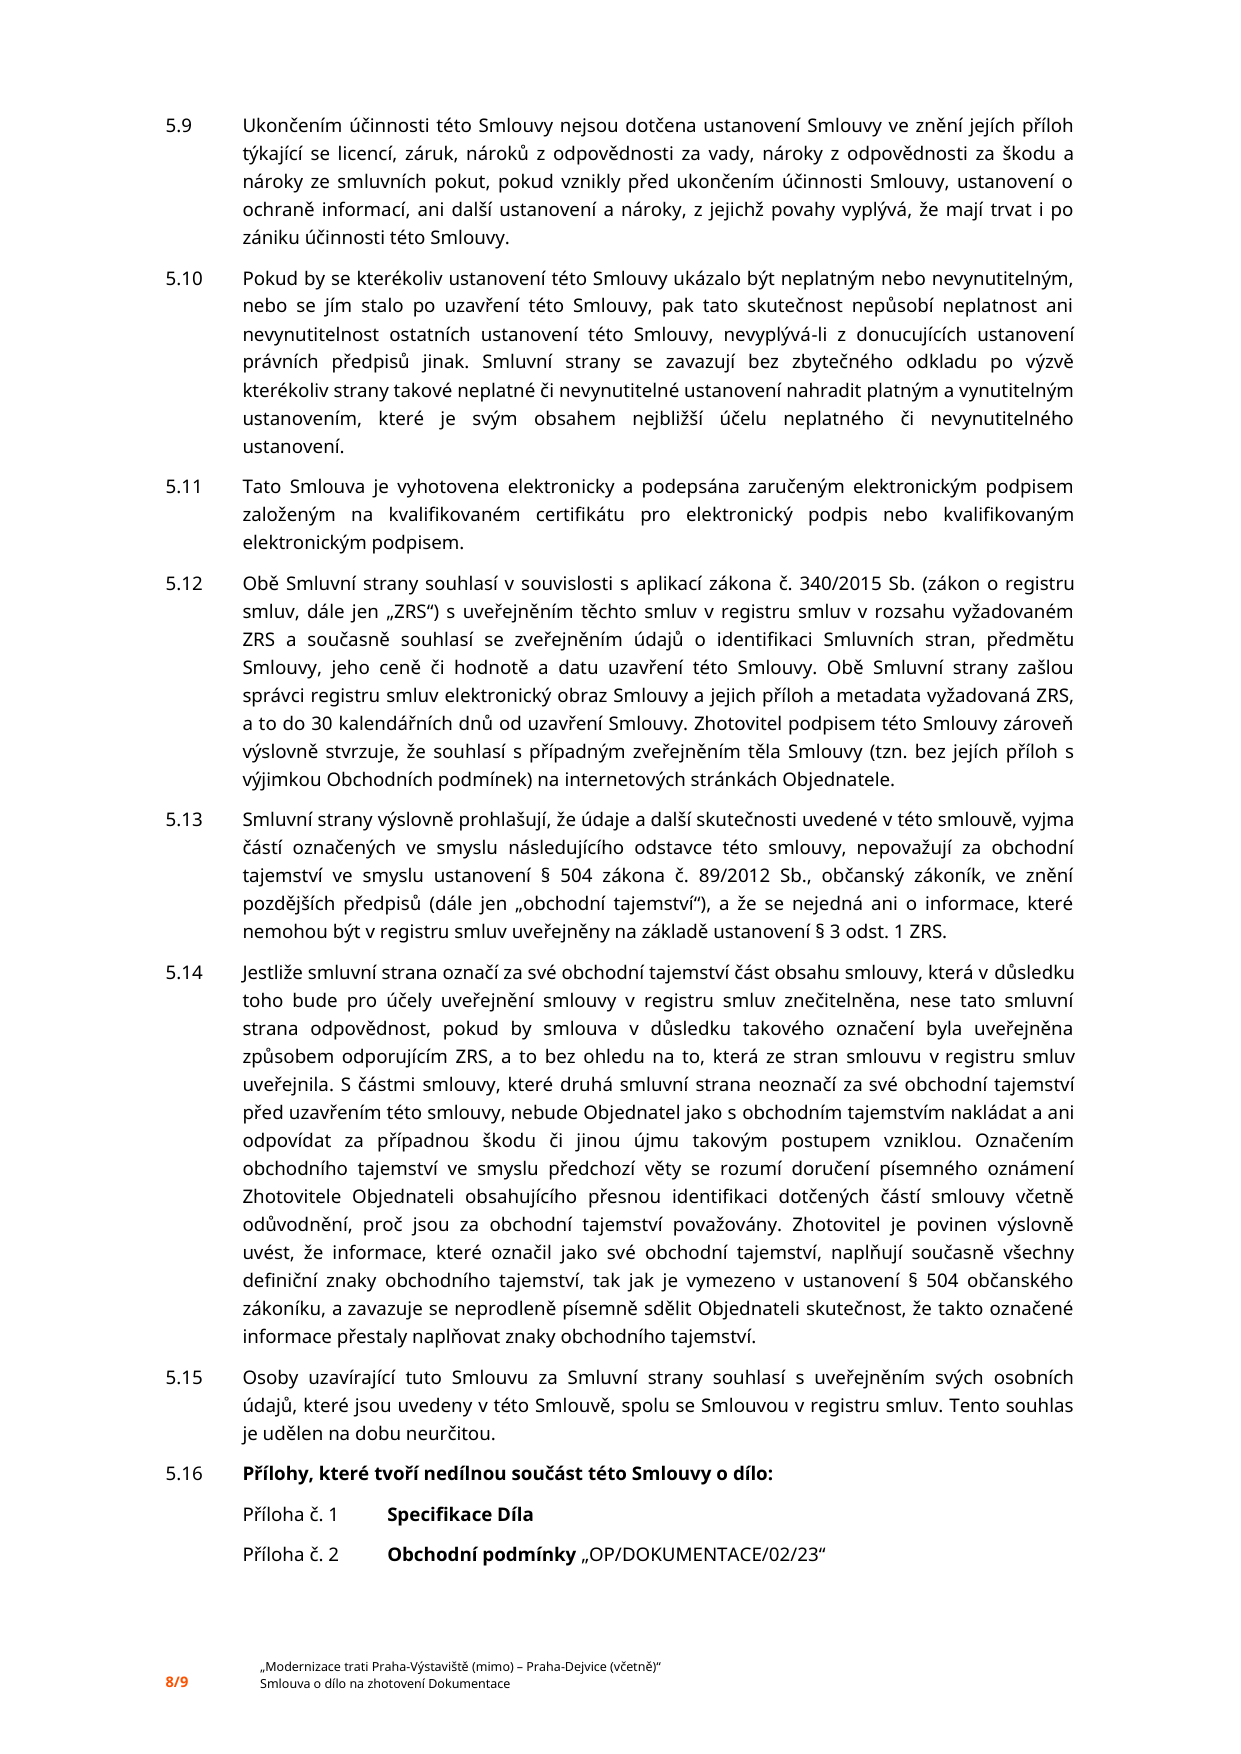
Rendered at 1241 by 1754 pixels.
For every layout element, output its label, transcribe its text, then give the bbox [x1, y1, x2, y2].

text Ukončením účinnosti této Smlouvy nejsou dotčena ustanovení Smlouvy ve znění jejích příloh týkající se licencí, záruk, nároků z odpovědnosti za vady, nároky z odpovědnosti za škodu a nároky ze smluvních pokut, pokud vznikly před ukončením účinnosti Smlouvy, ustanovení o ochraně informací, ani další ustanovení a nároky, z jejichž povahy vyplývá, že mají trvat i po zániku účinnosti této Smlouvy. [165, 112, 1075, 250]
list Tato Smlouva je vyhotovena elektronicky a podepsána zaručeným elektronickým podpisem založeným na kvalifikovaném certifikátu pro elektronický podpis nebo kvalifikovaným elektronickým podpisem. [165, 473, 1075, 555]
text Obě Smluvní strany souhlasí v souvislosti s aplikací zákona č. 340/2015 Sb. (zákon o registru smluv, dále jen „ZRS“) s uveřejněním těchto smluv v registru smluv v rozsahu vyžadovaném ZRS a současně souhlasí se zveřejněním údajů o identifikaci Smluvních stran, předmětu Smlouvy, jeho ceně či hodnotě a datu uzavření této Smlouvy. Obě Smluvní strany zašlou správci registru smluv elektronický obraz Smlouvy a jejich příloh a metadata vyžadovaná ZRS, a to do 30 kalendářních dnů od uzavření Smlouvy. Zhotovitel podpisem této Smlouvy zároveň výslovně stvrzuje, že souhlasí s případným zveřejněním těla Smlouvy (tzn. bez jejích příloh s výjimkou Obchodních podmínek) na internetových stránkách Objednatele. [165, 570, 1075, 792]
text Příloha č. 2 Obchodní podmínky „OP/DOKUMENTACE/02/23“ [242, 1542, 1075, 1567]
text Pokud by se kterékoliv ustanovení této Smlouvy ukázalo být neplatným nebo nevynutitelným, nebo se jím stalo po uzavření této Smlouvy, pak tato skutečnost nepůsobí neplatnost ani nevynutitelnost ostatních ustanovení této Smlouvy, nevyplývá-li z donucujících ustanovení právních předpisů jinak. Smluvní strany se zavazují bez zbytečného odkladu po výzvě kterékoliv strany takové neplatné či nevynutitelné ustanovení nahradit platným a vynutitelným ustanovením, které je svým obsahem nejbližší účelu neplatného či nevynutitelného ustanovení. [165, 265, 1075, 458]
text Smluvní strany výslovně prohlašují, že údaje a další skutečnosti uvedené v této smlouvě, vyjma částí označených ve smyslu následujícího odstavce této smlouvy, nepovažují za obchodní tajemství ve smyslu ustanovení § 504 zákona č. 89/2012 Sb., občanský zákoník, ve znění pozdějších předpisů (dále jen „obchodní tajemství“), a že se nejedná ani o informace, které nemohou být v registru smluv uveřejněny na základě ustanovení § 3 odst. 1 ZRS. [165, 807, 1075, 944]
text Příloha č. 1 Specifikace Díla [242, 1501, 1075, 1527]
list Přílohy, které tvoří nedílnou součást této Smlouvy o dílo: [165, 1461, 1075, 1486]
text Jestliže smluvní strana označí za své obchodní tajemství část obsahu smlouvy, která v důsledku toho bude pro účely uveřejnění smlouvy v registru smluv znečitelněna, nese tato smluvní strana odpovědnost, pokud by smlouva v důsledku takového označení byla uveřejněna způsobem odporujícím ZRS, a to bez ohledu na to, která ze stran smlouvu v registru smluv uveřejnila. S částmi smlouvy, které druhá smluvní strana neoznačí za své obchodní tajemství před uzavřením této smlouvy, nebude Objednatel jako s obchodním tajemstvím nakládat a ani odpovídat za případnou škodu či jinou újmu takovým postupem vzniklou. Označením obchodního tajemství ve smyslu předchozí věty se rozumí doručení písemného oznámení Zhotovitele Objednateli obsahujícího přesnou identifikaci dotčených částí smlouvy včetně odůvodnění, proč jsou za obchodní tajemství považovány. Zhotovitel je povinen výslovně uvést, že informace, které označil jako své obchodní tajemství, naplňují současně všechny definiční znaky obchodního tajemství, tak jak je vymezeno v ustanovení § 504 občanského zákoníku, a zavazuje se neprodleně písemně sdělit Objednateli skutečnost, že takto označené informace přestaly naplňovat znaky obchodního tajemství. [165, 959, 1075, 1349]
text Osoby uzavírající tuto Smlouvu za Smluvní strany souhlasí s uveřejněním svých osobních údajů, které jsou uvedeny v této Smlouvě, spolu se Smlouvou v registru smluv. Tento souhlas je udělen na dobu neurčitou. [165, 1364, 1075, 1446]
